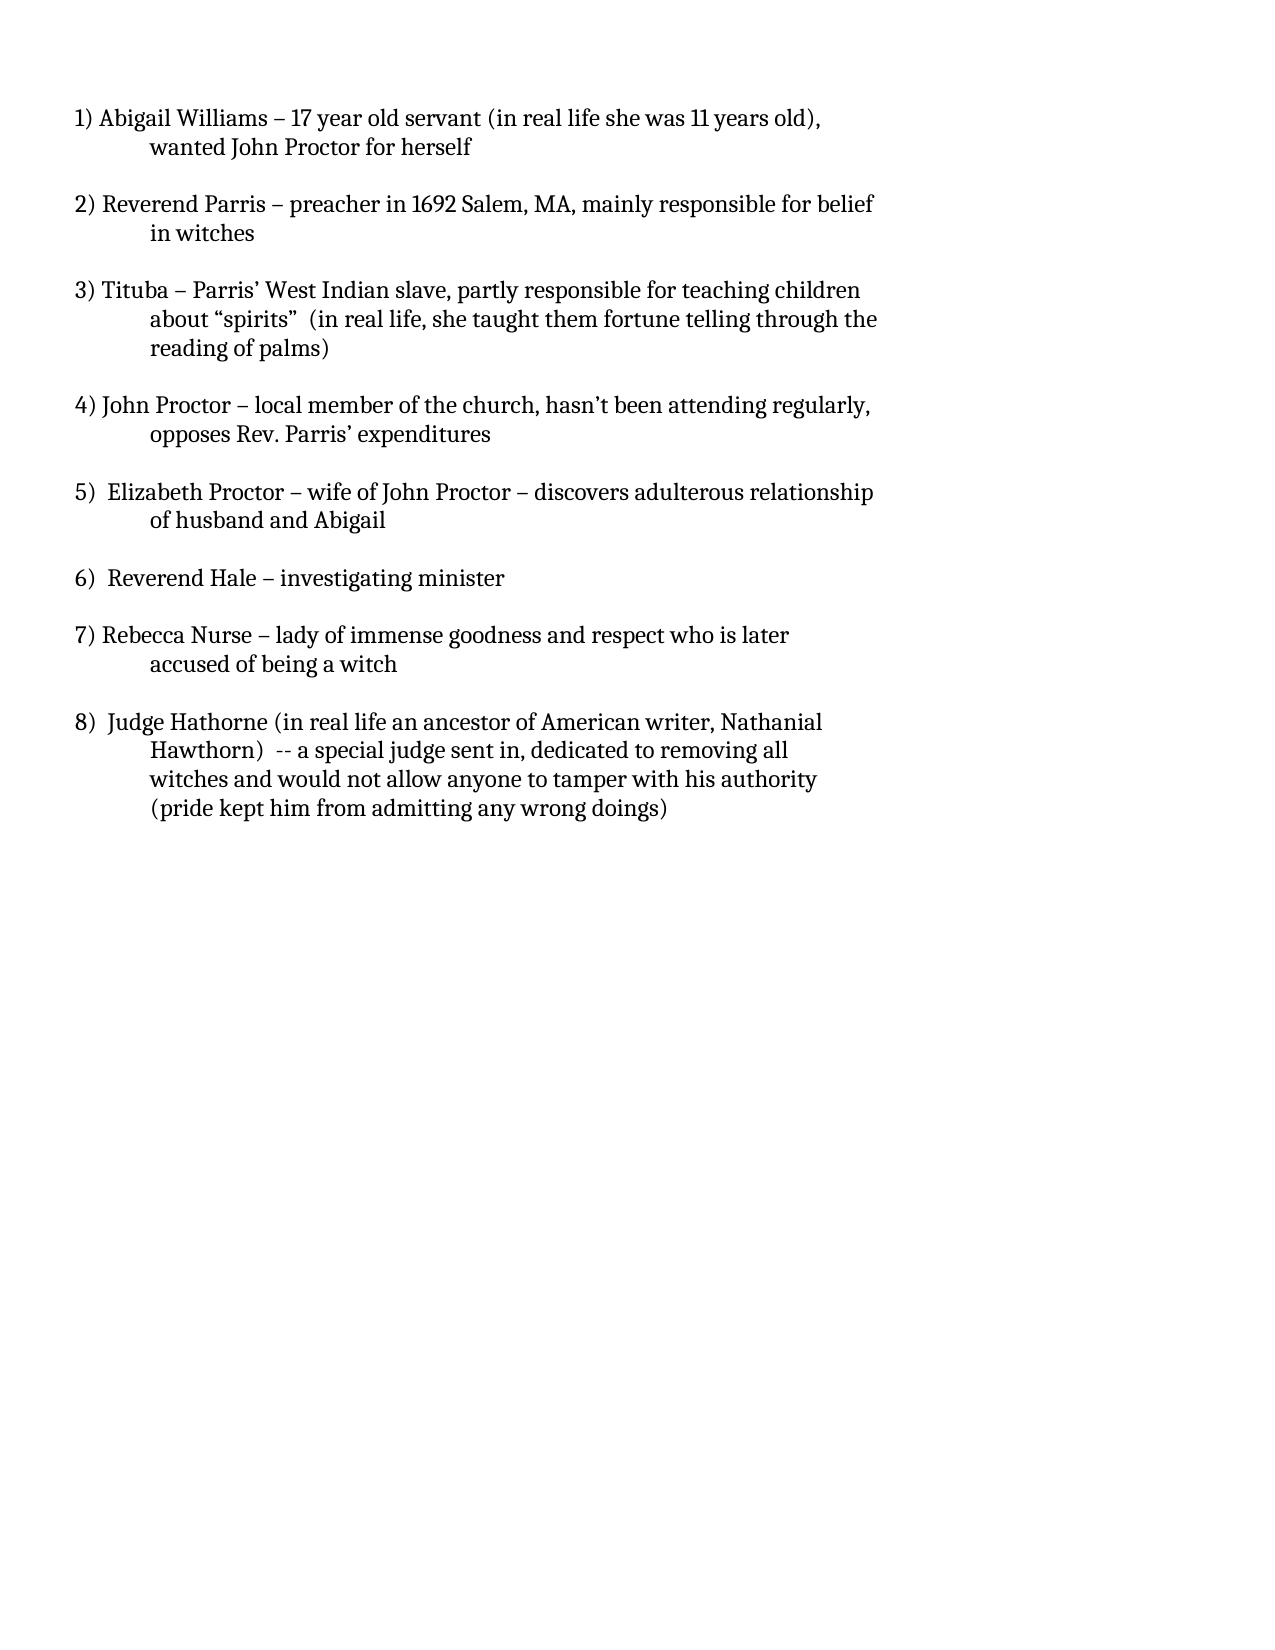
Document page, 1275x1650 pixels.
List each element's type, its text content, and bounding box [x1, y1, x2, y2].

text 3) Tituba – Parris’ West Indian slave, partly responsible for teaching children [75, 276, 1200, 305]
text of husband and Abigail [75, 506, 1200, 535]
text witches and would not allow anyone to tamper with his authority [75, 765, 1200, 794]
text 6) Reverend Hale – investigating minister [75, 564, 1200, 592]
text Hawthorn) -- a special judge sent in, dedicated to removing all [75, 736, 1200, 765]
text 4) John Proctor – local member of the church, hasn’t been attending regularly, [75, 391, 1200, 420]
text 8) Judge Hathorne (in real life an ancestor of American writer, Nathanial [75, 707, 1200, 736]
text about “spirits” (in real life, she taught them fortune telling through the [75, 305, 1200, 334]
text wanted John Proctor for herself [75, 132, 1200, 161]
text opposes Rev. Parris’ expenditures [75, 420, 1200, 449]
text 5) Elizabeth Proctor – wife of John Proctor – discovers adulterous relationship [75, 477, 1200, 506]
text 2) Reverend Parris – preacher in 1692 Salem, MA, mainly responsible for belief [75, 190, 1200, 219]
text (pride kept him from admitting any wrong doings) [75, 794, 1200, 822]
text reading of palms) [75, 334, 1200, 362]
text accused of being a witch [75, 650, 1200, 679]
text 7) Rebecca Nurse – lady of immense goodness and respect who is later [75, 621, 1200, 650]
text 1) Abigail Williams – 17 year old servant (in real life she was 11 years old), [75, 104, 1200, 132]
text in witches [75, 219, 1200, 247]
